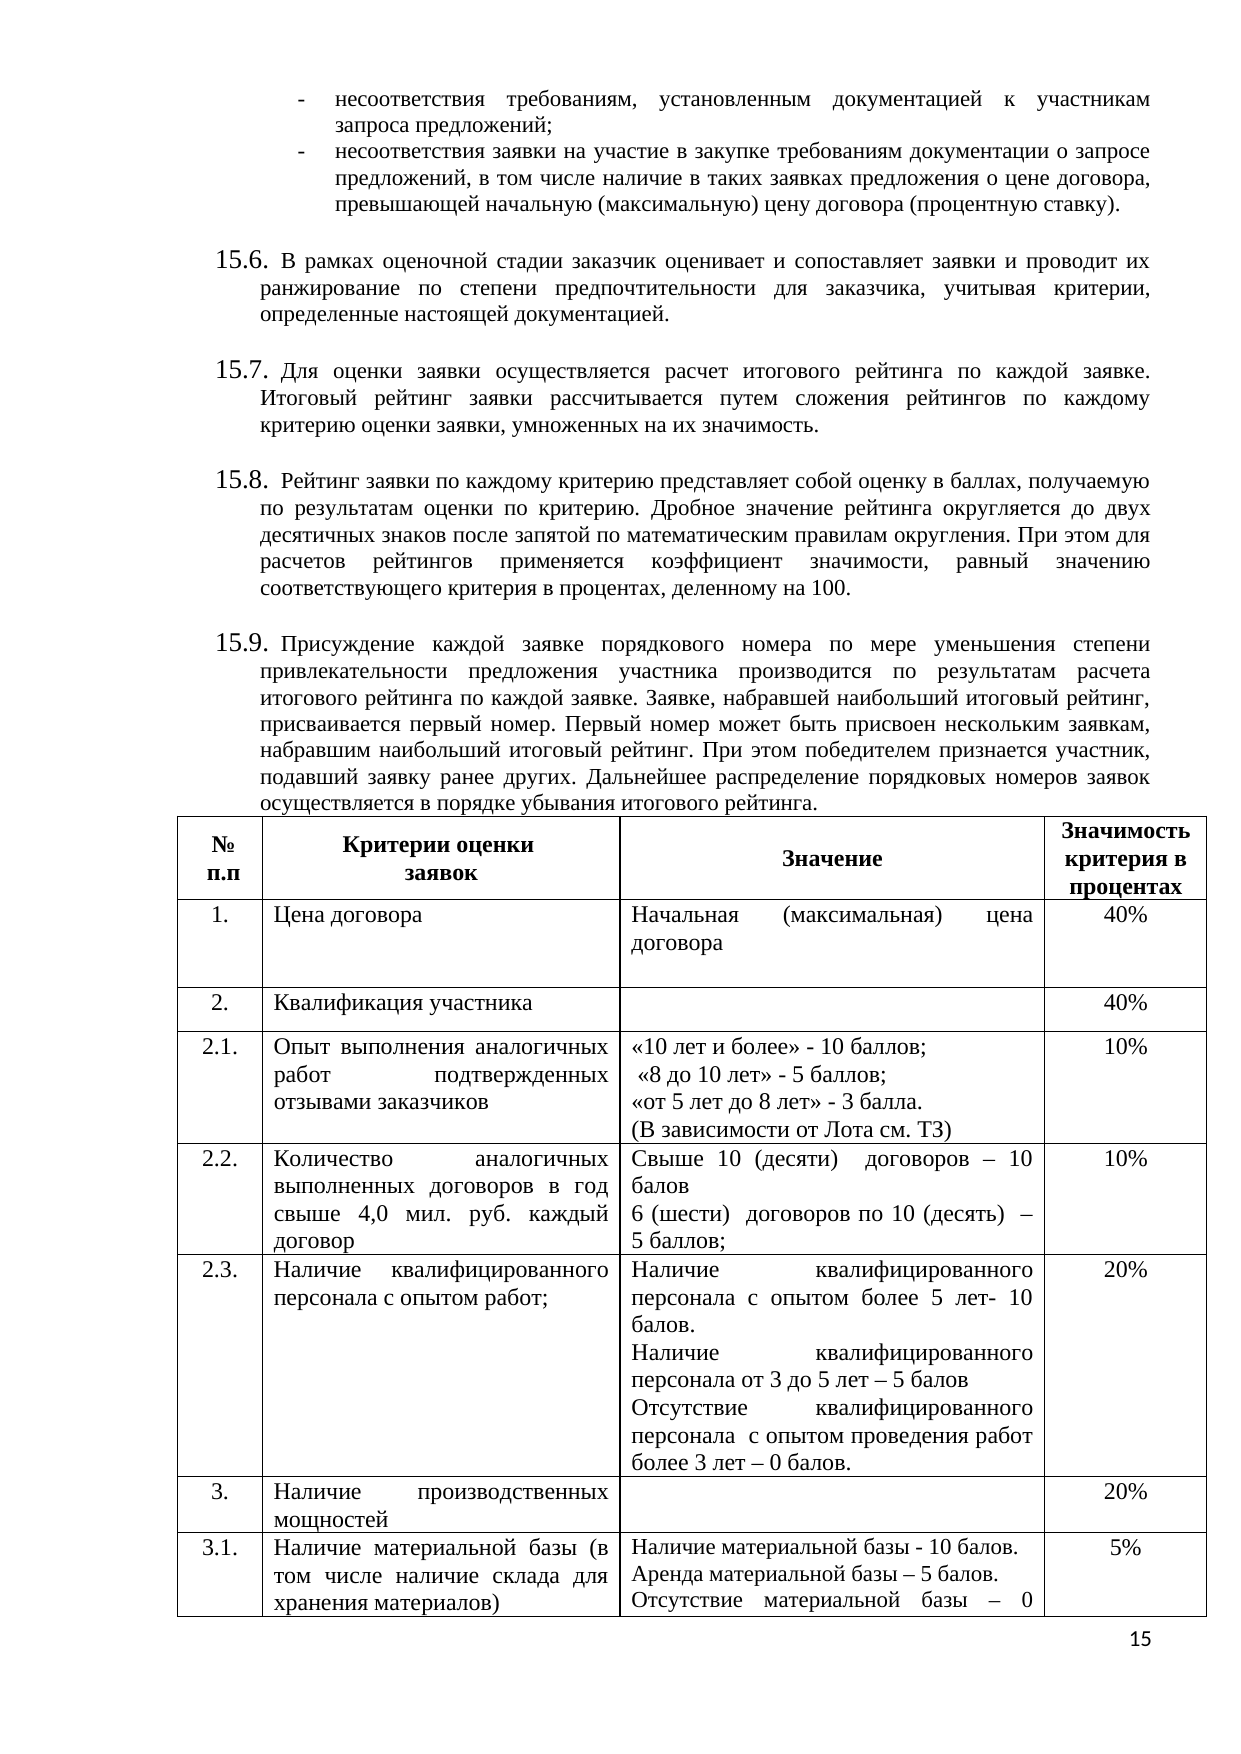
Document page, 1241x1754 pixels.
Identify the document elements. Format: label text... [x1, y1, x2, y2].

list Присуждение каждой заявке порядкового номера по мере уменьшения степени привлекательности предложения участника производится по результатам расчета итогового рейтинга по каждой заявке. Заявке, набравшей наибольший итоговый рейтинг, присваивается первый номер. Первый номер может быть присвоен нескольким заявкам, набравшим наибольший итоговый рейтинг. При этом победителем признается участник, подавший заявку ранее других. Дальнейшее распределение порядковых номеров заявок осуществляется в порядке убывания итогового рейтинга. [215, 626, 1152, 816]
list Рейтинг заявки по каждому критерию представляет собой оценку в баллах, получаемую по результатам оценки по критерию. Дробное значение рейтинга округляется до двух десятичных знаков после запятой по математическим правилам округления. При этом для расчетов рейтингов применяется коэффициент значимости, равный значению соответствующего критерия в процентах, деленному на 100. [215, 463, 1152, 600]
table_cell Наличие квалифицированного персонала с опытом более 5 лет- 10 балов. Наличие квалифицированного персонала от 3 до 5 лет – 5 балов Отсутствие квалифицированного персонала с опытом проведения работ более 3 лет – 0 балов. [621, 1255, 1044, 1476]
table_cell 3. [178, 1477, 262, 1532]
table_cell 20% [1045, 1255, 1206, 1476]
table_cell Цена договора [263, 900, 619, 987]
table_cell 10% [1045, 1032, 1206, 1143]
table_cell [621, 1533, 1044, 1616]
table_cell 3.1. [178, 1533, 262, 1616]
table_cell [621, 988, 1044, 1031]
table_header Значение [621, 817, 1044, 899]
table_cell Опыт выполнения аналогичных работ подтвержденных отзывами заказчиков [263, 1032, 619, 1143]
table_header Критерии оценки заявок [263, 817, 619, 899]
table_cell 2.1. [178, 1032, 262, 1143]
table_cell 2.2. [178, 1144, 262, 1254]
table_cell [621, 1477, 1044, 1532]
table_header № п.п [178, 817, 262, 899]
list В рамках оценочной стадии заказчик оценивает и сопоставляет заявки и проводит их ранжирование по степени предпочтительности для заказчика, учитывая критерии, определенные настоящей документацией. [215, 243, 1152, 327]
table_cell 40% [1045, 900, 1206, 987]
table_cell 10% [1045, 1144, 1206, 1254]
list Для оценки заявки осуществляется расчет итогового рейтинга по каждой заявке. Итоговый рейтинг заявки рассчитывается путем сложения рейтингов по каждому критерию оценки заявки, умноженных на их значимость. [215, 353, 1152, 437]
table_cell 20% [1045, 1477, 1206, 1532]
table_cell 5% [1045, 1533, 1206, 1616]
table_cell Свыше 10 (десяти) договоров – 10 балов 6 (шести) договоров по 10 (десять) – 5 баллов; [621, 1144, 1044, 1254]
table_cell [263, 1533, 619, 1616]
table_cell 40% [1045, 988, 1206, 1031]
list несоответствия требованиям, установленным документацией к участникам запроса предложений; [297, 85, 1152, 137]
table_cell 2.3. [178, 1255, 262, 1476]
table_cell Количество аналогичных выполненных договоров в год свыше 4,0 мил. руб. каждый договор [263, 1144, 619, 1254]
list несоответствия заявки на участие в закупке требованиям документации о запросе предложений, в том числе наличие в таких заявках предложения о цене договора, превышающей начальную (максимальную) цену договора (процентную ставку). [297, 137, 1152, 217]
table_cell Наличие производственных мощностей [263, 1477, 619, 1532]
table_cell Начальная (максимальная) цена договора [621, 900, 1044, 987]
table_cell Наличие квалифицированного персонала с опытом работ; [263, 1255, 619, 1476]
table_cell 1. [178, 900, 262, 987]
table_cell Квалификация участника [263, 988, 619, 1031]
table_header Значимость критерия в процентах [1045, 817, 1206, 899]
table_cell 2. [178, 988, 262, 1031]
table_cell «10 лет и более» - 10 баллов; «8 до 10 лет» - 5 баллов; «от 5 лет до 8 лет» - 3 балла. (В зависимости от Лота см. ТЗ) [621, 1032, 1044, 1143]
